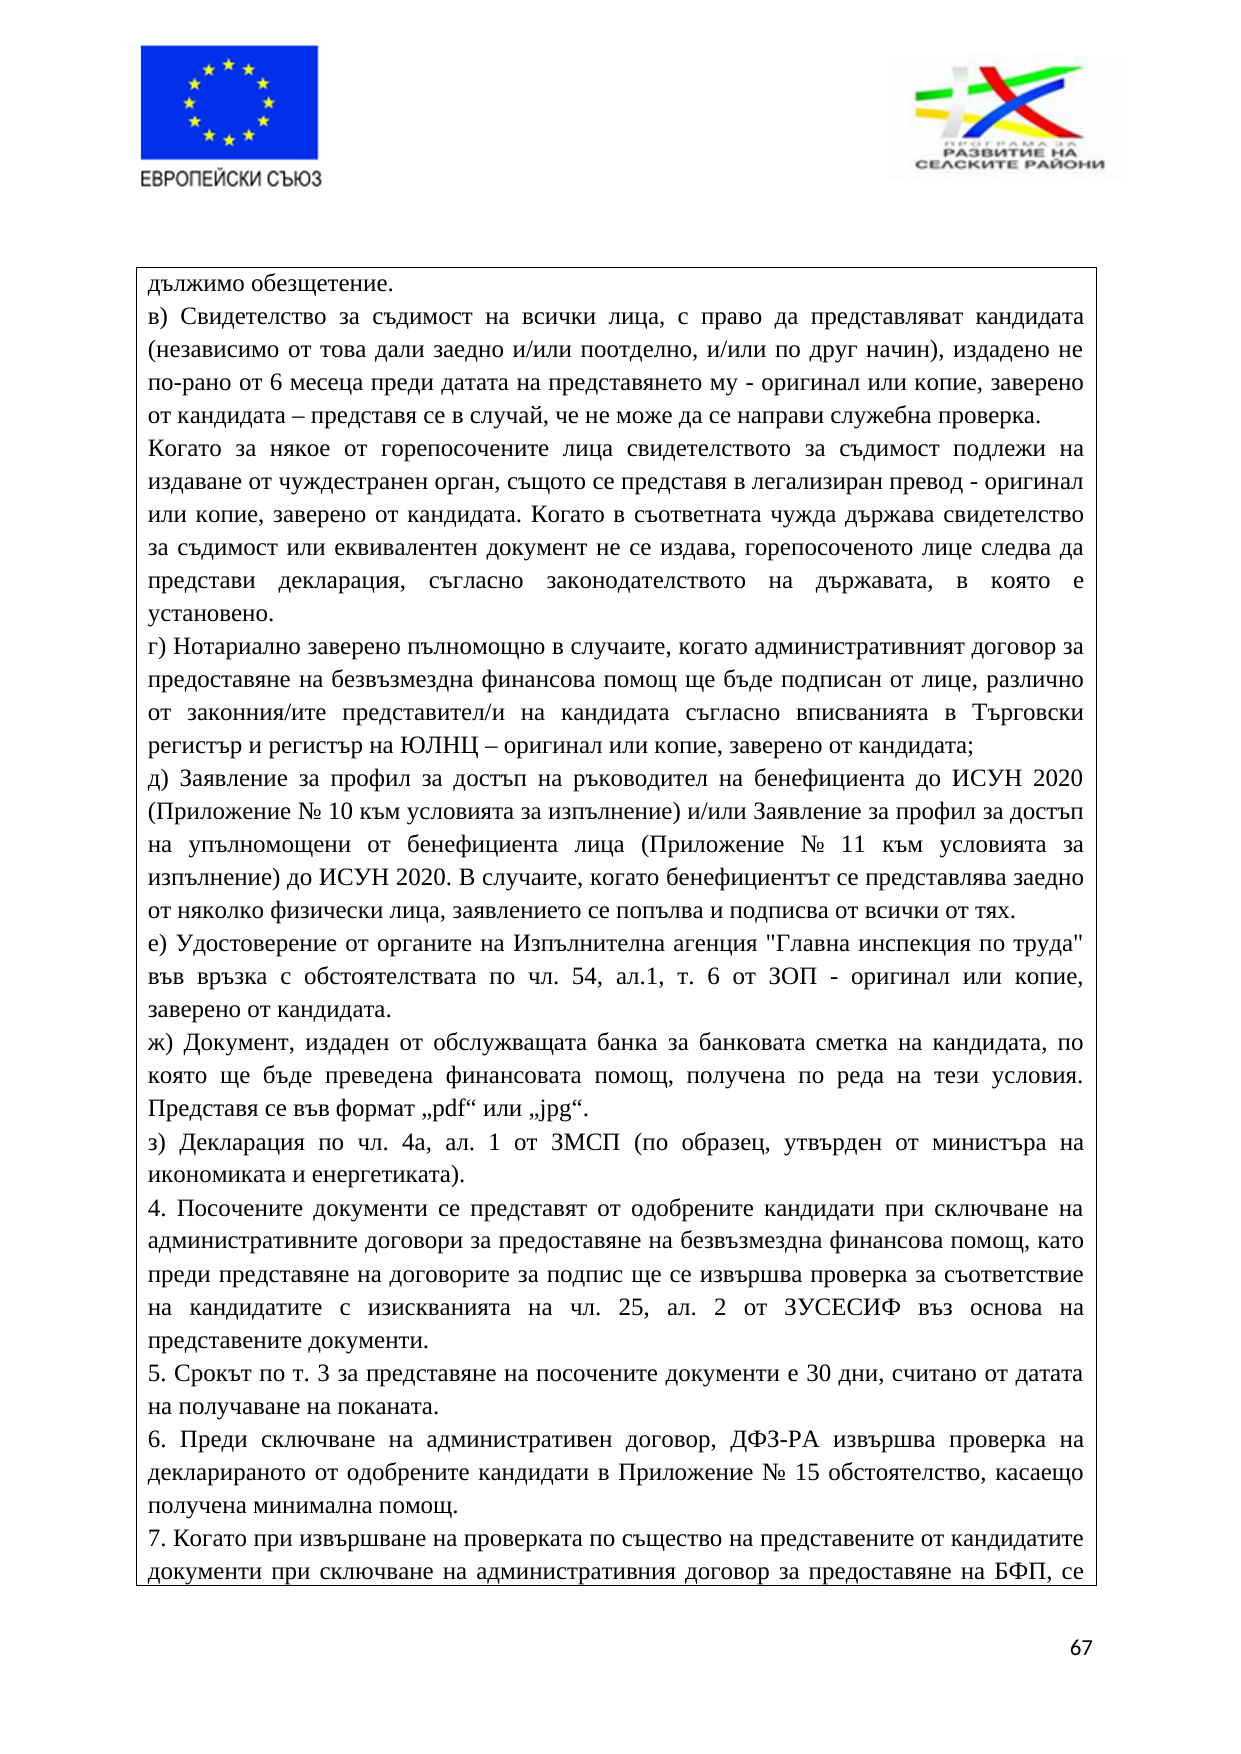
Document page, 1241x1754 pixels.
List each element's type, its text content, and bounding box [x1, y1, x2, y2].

picture [140, 44, 324, 190]
picture [887, 53, 1130, 181]
